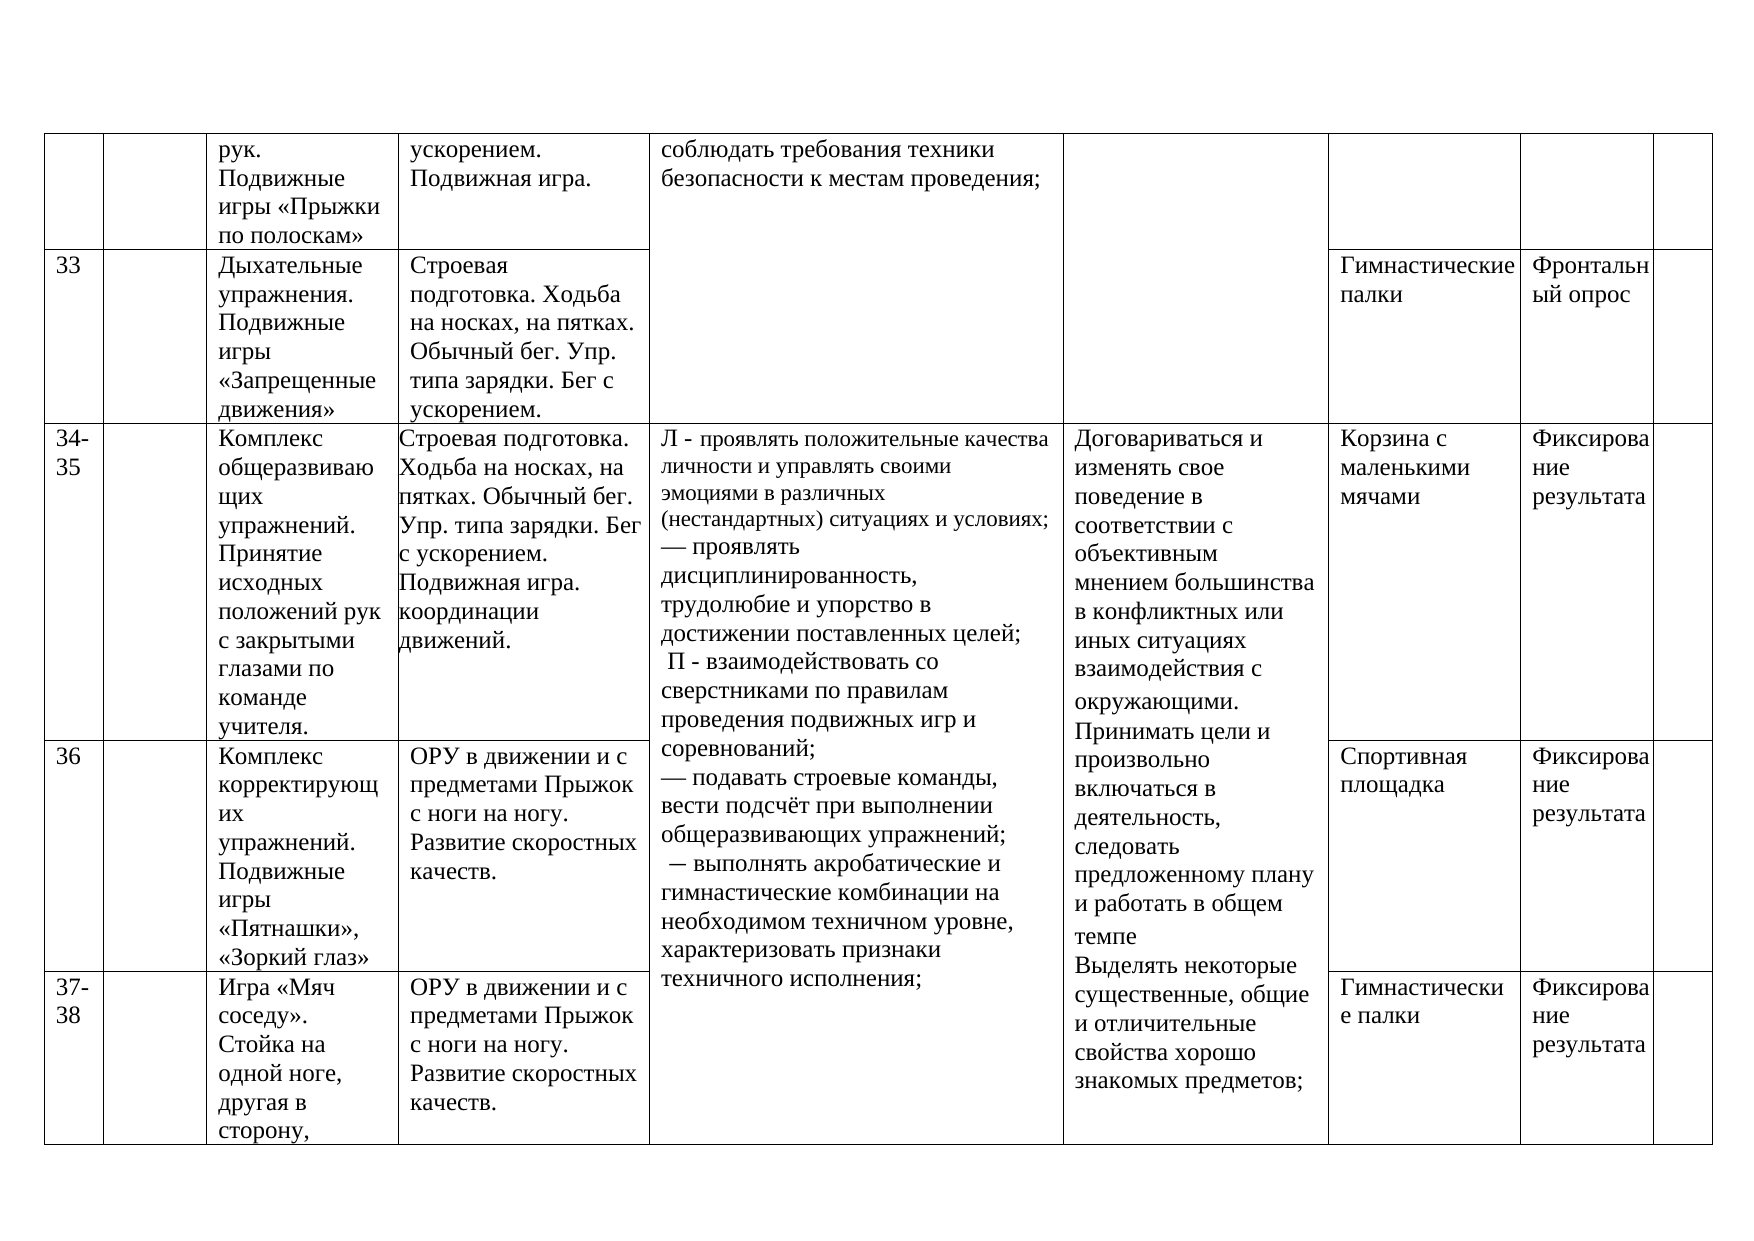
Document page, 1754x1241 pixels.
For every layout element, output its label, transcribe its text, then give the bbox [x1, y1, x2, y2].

table_cell [104, 250, 206, 422]
table_cell Комплекс корректирующих упражнений. Подвижные игры «Пятнашки», «Зоркий глаз» [207, 741, 398, 971]
table_cell Спортивная площадка [1329, 741, 1520, 971]
table_cell Л - проявлять положительные качества личности и управлять своими эмоциями в различных (нестандартных) ситуациях и условиях; — проявлять дисциплинированность, трудолюбие и упорство в достижении поставленных целей; П - взаимодействовать со сверстниками по правилам проведения подвижных игр и соревнований; — подавать строевые команды, вести подсчёт при выполнении общеразвивающих упражнений; — выполнять акробатические и гимнастические комбинации на необходимом техничном уровне, характеризовать признаки техничного исполнения; [650, 424, 1063, 1144]
table_cell 32 [45, 134, 103, 249]
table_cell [1329, 134, 1520, 249]
table_cell Фиксирование результата [1521, 741, 1653, 971]
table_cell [1521, 134, 1653, 249]
table_cell 36 [45, 741, 103, 971]
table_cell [399, 134, 649, 249]
table_cell Строевая подготовка. Ходьба на носках, на пятках. Обычный бег. Упр. типа зарядки. Бег с ускорением. [399, 250, 649, 422]
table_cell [1521, 972, 1653, 1144]
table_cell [1329, 972, 1520, 1144]
table_cell 34-35 [45, 424, 103, 740]
table_cell Комплекс общеразвивающих упражнений. Принятие исходных положений рук с закрытыми глазами по команде учителя. [207, 424, 398, 740]
table_cell [1654, 250, 1712, 422]
table_cell [104, 741, 206, 971]
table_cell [399, 972, 649, 1144]
table_cell Фиксирование результата [1521, 424, 1653, 740]
table_cell Дыхательные упражнения. Подвижные игры «Запрещенные движения» [207, 250, 398, 422]
table_cell [1654, 134, 1712, 249]
table_cell [1654, 424, 1712, 740]
table_cell [104, 424, 206, 740]
table_cell Строевая подготовка. Ходьба на носках, на пятках. Обычный бег. Упр. типа зарядки. Бег с ускорением. Подвижная игра. координации движений. [399, 424, 649, 740]
table_cell [1654, 741, 1712, 971]
table_cell Гимнастические палки [1329, 250, 1520, 422]
table_cell [104, 134, 206, 249]
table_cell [207, 972, 398, 1144]
table_cell [1654, 972, 1712, 1144]
table_cell Корзина с маленькими мячами [1329, 424, 1520, 740]
table_cell 33 [45, 250, 103, 422]
table_cell Фронтальный опрос [1521, 250, 1653, 422]
table_cell 37-38 [45, 972, 103, 1144]
table_cell [104, 972, 206, 1144]
table_cell Договариваться и изменять свое поведение в соответствии с объективным мнением большинства в конфликтных или иных ситуациях взаимодействия с окружающими. Принимать цели и произвольно включаться в деятельность, следовать предложенному плану и работать в общем темпе Выделять некоторые существенные, общие и отличительные свойства хорошо знакомых предметов; [1064, 424, 1328, 1144]
table_cell ОРУ в движении и с предметами Прыжок с ноги на ногу. Развитие скоростных качеств. [399, 741, 649, 971]
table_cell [207, 134, 398, 249]
